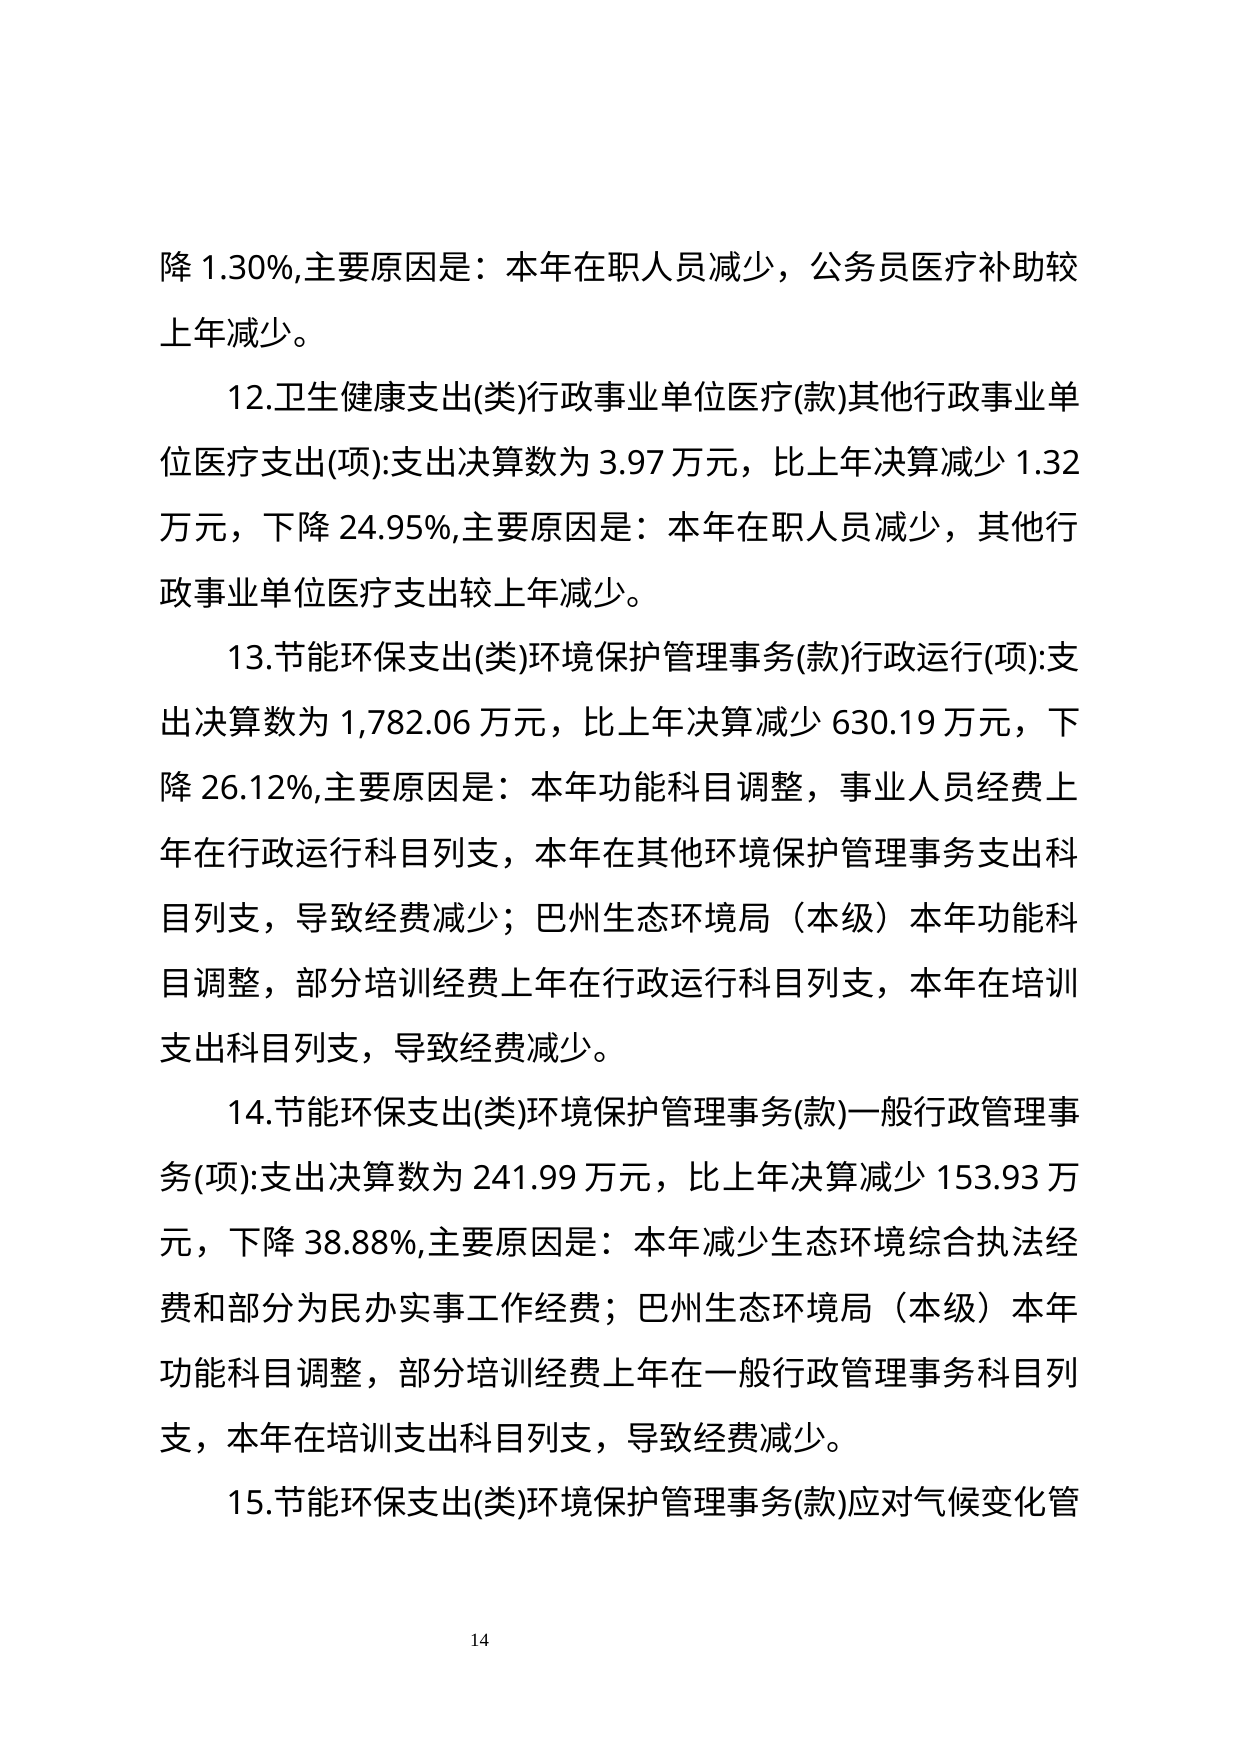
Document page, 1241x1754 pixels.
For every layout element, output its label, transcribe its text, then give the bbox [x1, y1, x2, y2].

text 12.卫生健康支出(类)行政事业单位医疗(款)其他行政事业单位医疗支出(项):支出决算数为3.97万元，比上年决算减少1.32万元，下降24.95%,主要原因是：本年在职人员减少，其他行政事业单位医疗支出较上年减少。 [159, 363, 1081, 623]
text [159, 233, 1081, 363]
text 14.节能环保支出(类)环境保护管理事务(款)一般行政管理事务(项):支出决算数为241.99万元，比上年决算减少153.93万元，下降38.88%,主要原因是：本年减少生态环境综合执法经费和部分为民办实事工作经费；巴州生态环境局（本级）本年功能科目调整，部分培训经费上年在一般行政管理事务科目列支，本年在培训支出科目列支，导致经费减少。 [159, 1078, 1081, 1468]
text 13.节能环保支出(类)环境保护管理事务(款)行政运行(项):支出决算数为1,782.06万元，比上年决算减少630.19万元，下降26.12%,主要原因是：本年功能科目调整，事业人员经费上年在行政运行科目列支，本年在其他环境保护管理事务支出科目列支，导致经费减少；巴州生态环境局（本级）本年功能科目调整，部分培训经费上年在行政运行科目列支，本年在培训支出科目列支，导致经费减少。 [159, 623, 1081, 1078]
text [159, 1468, 1081, 1533]
